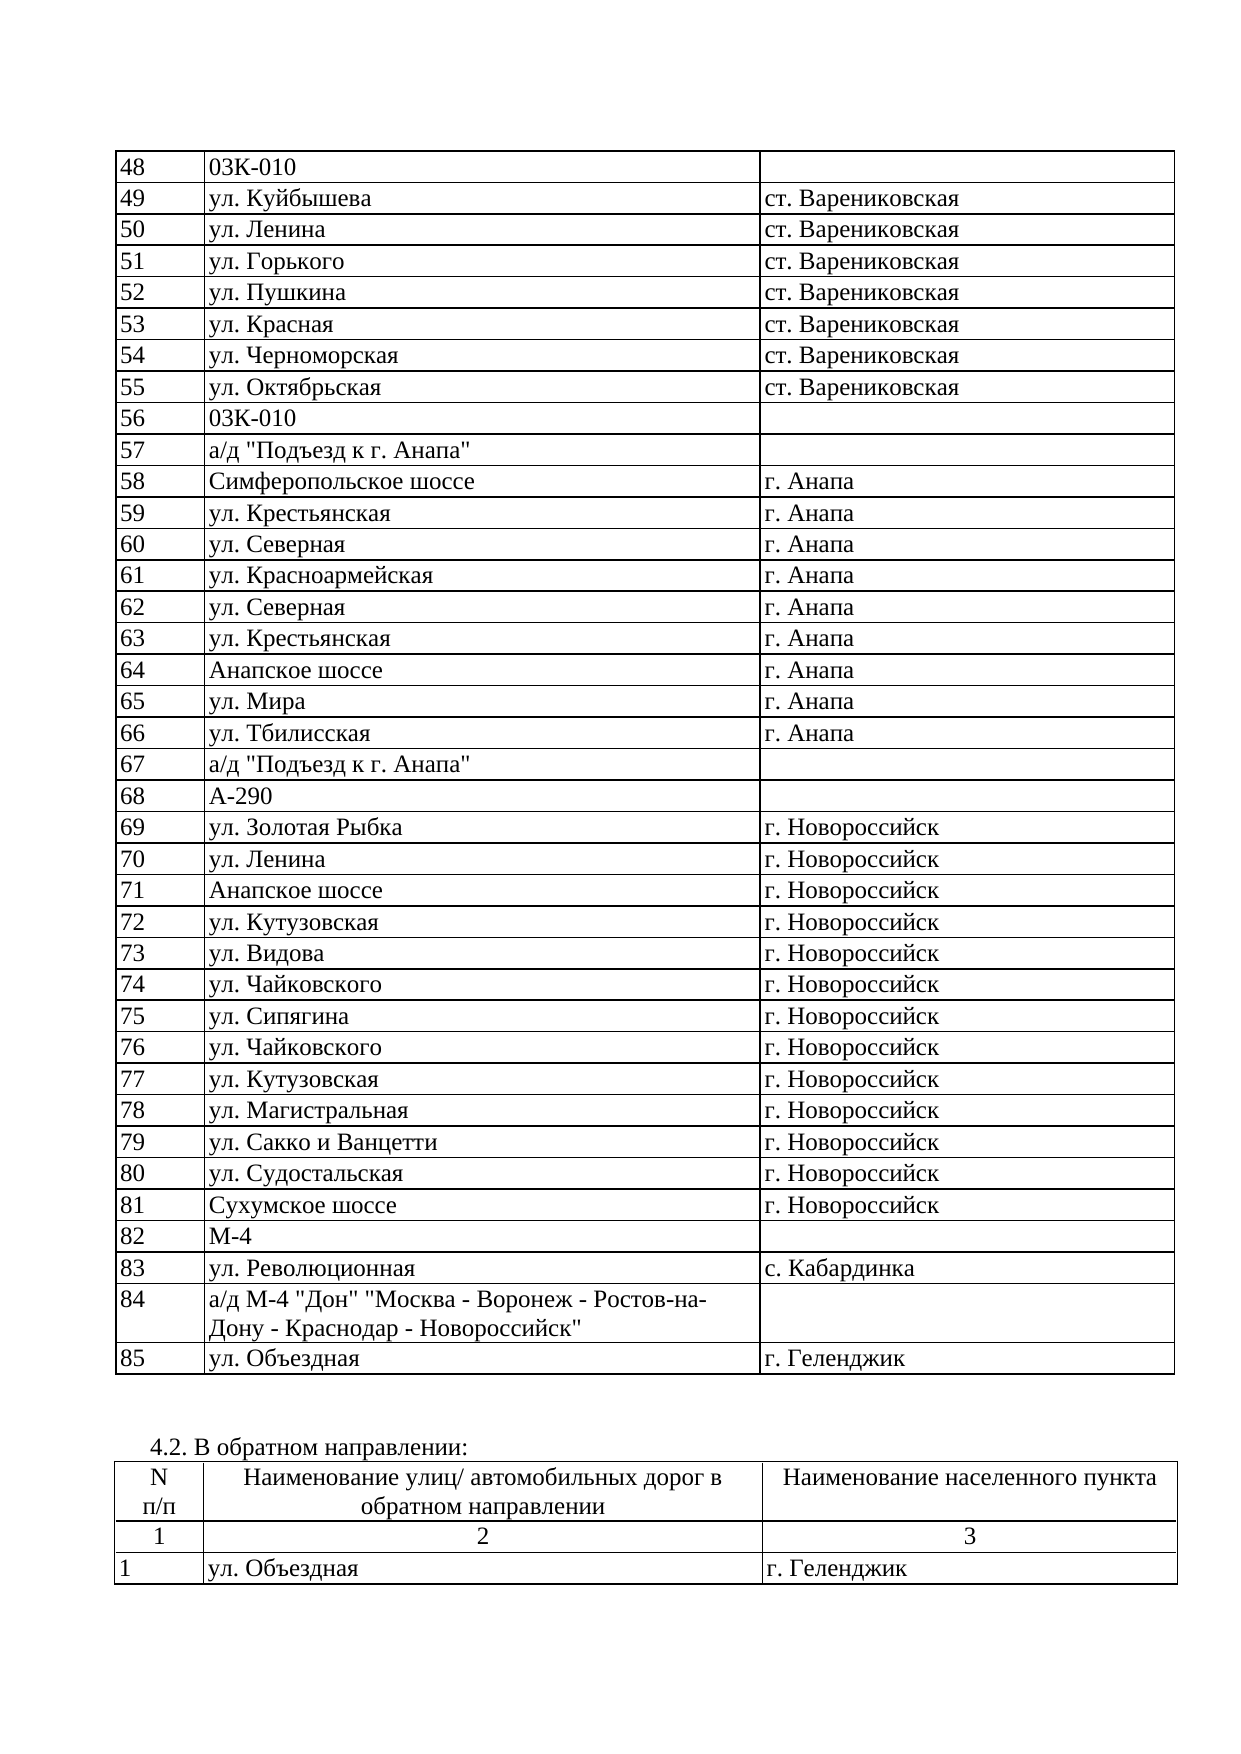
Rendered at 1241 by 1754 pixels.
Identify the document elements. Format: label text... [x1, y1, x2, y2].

table_cell с. Кабардинка [761, 1253, 1174, 1282]
table_cell 81 [117, 1190, 204, 1219]
table_cell 60 [117, 529, 204, 559]
table_cell Анапское шоссе [205, 655, 759, 685]
table_cell Симферопольское шоссе [205, 466, 759, 496]
table_cell а/д "Подъезд к г. Анапа" [205, 435, 759, 464]
table_cell 49 [117, 183, 204, 213]
table_cell 3 [763, 1520, 1177, 1551]
table_cell 61 [117, 561, 204, 590]
table_cell 85 [117, 1343, 204, 1373]
table_cell 72 [117, 907, 204, 936]
table_cell Сухумское шоссе [205, 1190, 759, 1219]
table_cell 64 [117, 655, 204, 685]
table_cell [761, 152, 1174, 181]
table_cell 79 [117, 1127, 204, 1157]
table_cell 66 [117, 718, 204, 748]
table_cell 58 [117, 466, 204, 496]
table_cell ул. Золотая Рыбка [205, 812, 759, 842]
table_cell г. Геленджик [761, 1343, 1174, 1373]
table_cell 03К-010 [205, 152, 759, 181]
table_cell г. Анапа [761, 718, 1174, 748]
table_cell ул. Чайковского [205, 970, 759, 999]
table_cell 62 [117, 592, 204, 622]
table_cell ст. Варениковская [761, 277, 1174, 307]
table_cell г. Новороссийск [761, 812, 1174, 842]
table_cell 51 [117, 246, 204, 276]
table_cell 57 [117, 435, 204, 464]
table_cell 67 [117, 749, 204, 779]
table_cell ул. Тбилисская [205, 718, 759, 748]
table_header N п/п [115, 1462, 203, 1520]
table_cell ул. Северная [205, 592, 759, 622]
table_cell г. Анапа [761, 623, 1174, 653]
table_cell ул. Мира [205, 686, 759, 716]
table_cell Анапское шоссе [205, 875, 759, 905]
table_cell 53 [117, 309, 204, 339]
table_cell 74 [117, 970, 204, 999]
table_cell ул. Куйбышева [205, 183, 759, 213]
table_cell [761, 403, 1174, 433]
table_cell А-290 [205, 781, 759, 811]
table_cell 73 [117, 938, 204, 968]
table_cell ул. Сипягина [205, 1001, 759, 1031]
table_cell 52 [117, 277, 204, 307]
table_cell ул. Судостальская [205, 1158, 759, 1188]
table_cell ул. Кутузовская [205, 907, 759, 936]
table_cell 71 [117, 875, 204, 905]
table_cell г. Анапа [761, 498, 1174, 527]
table_cell ул. Крестьянская [205, 498, 759, 527]
table_cell ст. Варениковская [761, 309, 1174, 339]
table_cell ул. Объездная [204, 1553, 762, 1583]
table_cell г. Анапа [761, 561, 1174, 590]
table_cell 78 [117, 1095, 204, 1125]
table_cell 56 [117, 403, 204, 433]
table_cell 1 [115, 1553, 203, 1583]
table_cell а/д "Подъезд к г. Анапа" [205, 749, 759, 779]
table_cell г. Анапа [761, 466, 1174, 496]
table_cell 63 [117, 623, 204, 653]
table_cell г. Новороссийск [761, 875, 1174, 905]
table_cell г. Анапа [761, 529, 1174, 559]
table_cell ул. Чайковского [205, 1032, 759, 1062]
table_cell ул. Северная [205, 529, 759, 559]
table_cell 2 [204, 1522, 762, 1551]
table_cell [761, 435, 1174, 464]
table_cell ул. Горького [205, 246, 759, 276]
table_cell [761, 781, 1174, 811]
table_cell г. Новороссийск [761, 970, 1174, 999]
table_cell ст. Варениковская [761, 183, 1174, 213]
table_cell 48 [117, 152, 204, 181]
table_cell ст. Варениковская [761, 372, 1174, 402]
table_cell г. Новороссийск [761, 1032, 1174, 1062]
table_cell [761, 1284, 1174, 1342]
table_cell г. Новороссийск [761, 907, 1174, 936]
table_cell 84 [117, 1284, 204, 1342]
table_cell 75 [117, 1001, 204, 1031]
table_cell ул. Магистральная [205, 1095, 759, 1125]
table_cell ул. Октябрьская [205, 372, 759, 402]
table_header Наименование населенного пункта [763, 1462, 1177, 1520]
table_cell г. Новороссийск [761, 938, 1174, 968]
table_cell [761, 1221, 1174, 1251]
table_cell [761, 749, 1174, 779]
table_cell ул. Черноморская [205, 340, 759, 370]
table_cell 50 [117, 215, 204, 244]
table_cell 54 [117, 340, 204, 370]
table_cell г. Новороссийск [761, 844, 1174, 873]
table_cell 03К-010 [205, 403, 759, 433]
table_cell г. Анапа [761, 686, 1174, 716]
table_cell ул. Ленина [205, 215, 759, 244]
table_cell г. Новороссийск [761, 1190, 1174, 1219]
table_cell 65 [117, 686, 204, 716]
table_cell ст. Варениковская [761, 246, 1174, 276]
table_header Наименование улиц/ автомобильных дорог в обратном направлении [204, 1462, 762, 1520]
table_cell 55 [117, 372, 204, 402]
table_cell г. Новороссийск [761, 1127, 1174, 1157]
table_cell ул. Сакко и Ванцетти [205, 1127, 759, 1157]
table_cell г. Новороссийск [761, 1064, 1174, 1094]
table_cell г. Геленджик [763, 1551, 1177, 1583]
table_cell ул. Ленина [205, 844, 759, 873]
table_cell ул. Революционная [205, 1253, 759, 1282]
table_cell 59 [117, 498, 204, 527]
table_cell ул. Кутузовская [205, 1064, 759, 1094]
table_cell г. Новороссийск [761, 1001, 1174, 1031]
table_cell г. Новороссийск [761, 1095, 1174, 1125]
table_cell ул. Видова [205, 938, 759, 968]
table_cell г. Новороссийск [761, 1158, 1174, 1188]
table_cell 80 [117, 1158, 204, 1188]
table_cell г. Анапа [761, 655, 1174, 685]
table_cell ул. Пушкина [205, 277, 759, 307]
table_cell М-4 [205, 1221, 759, 1251]
table_cell 83 [117, 1253, 204, 1282]
table_cell ст. Варениковская [761, 340, 1174, 370]
table_cell 77 [117, 1064, 204, 1094]
table_cell г. Анапа [761, 592, 1174, 622]
table_cell 68 [117, 781, 204, 811]
table_cell ул. Красная [205, 309, 759, 339]
table_cell ул. Крестьянская [205, 623, 759, 653]
table_cell ул. Объездная [205, 1343, 759, 1373]
table_cell а/д М-4 "Дон" "Москва - Воронеж - Ростов-на-Дону - Краснодар - Новороссийск" [205, 1284, 759, 1342]
text 4.2. В обратном направлении: [150, 1432, 1090, 1461]
table_cell 70 [117, 844, 204, 873]
table_cell ул. Красноармейская [205, 561, 759, 590]
table_cell 82 [117, 1221, 204, 1251]
table_cell 69 [117, 812, 204, 842]
table_cell ст. Варениковская [761, 215, 1174, 244]
table_cell 1 [115, 1521, 203, 1551]
table_cell 76 [117, 1032, 204, 1062]
